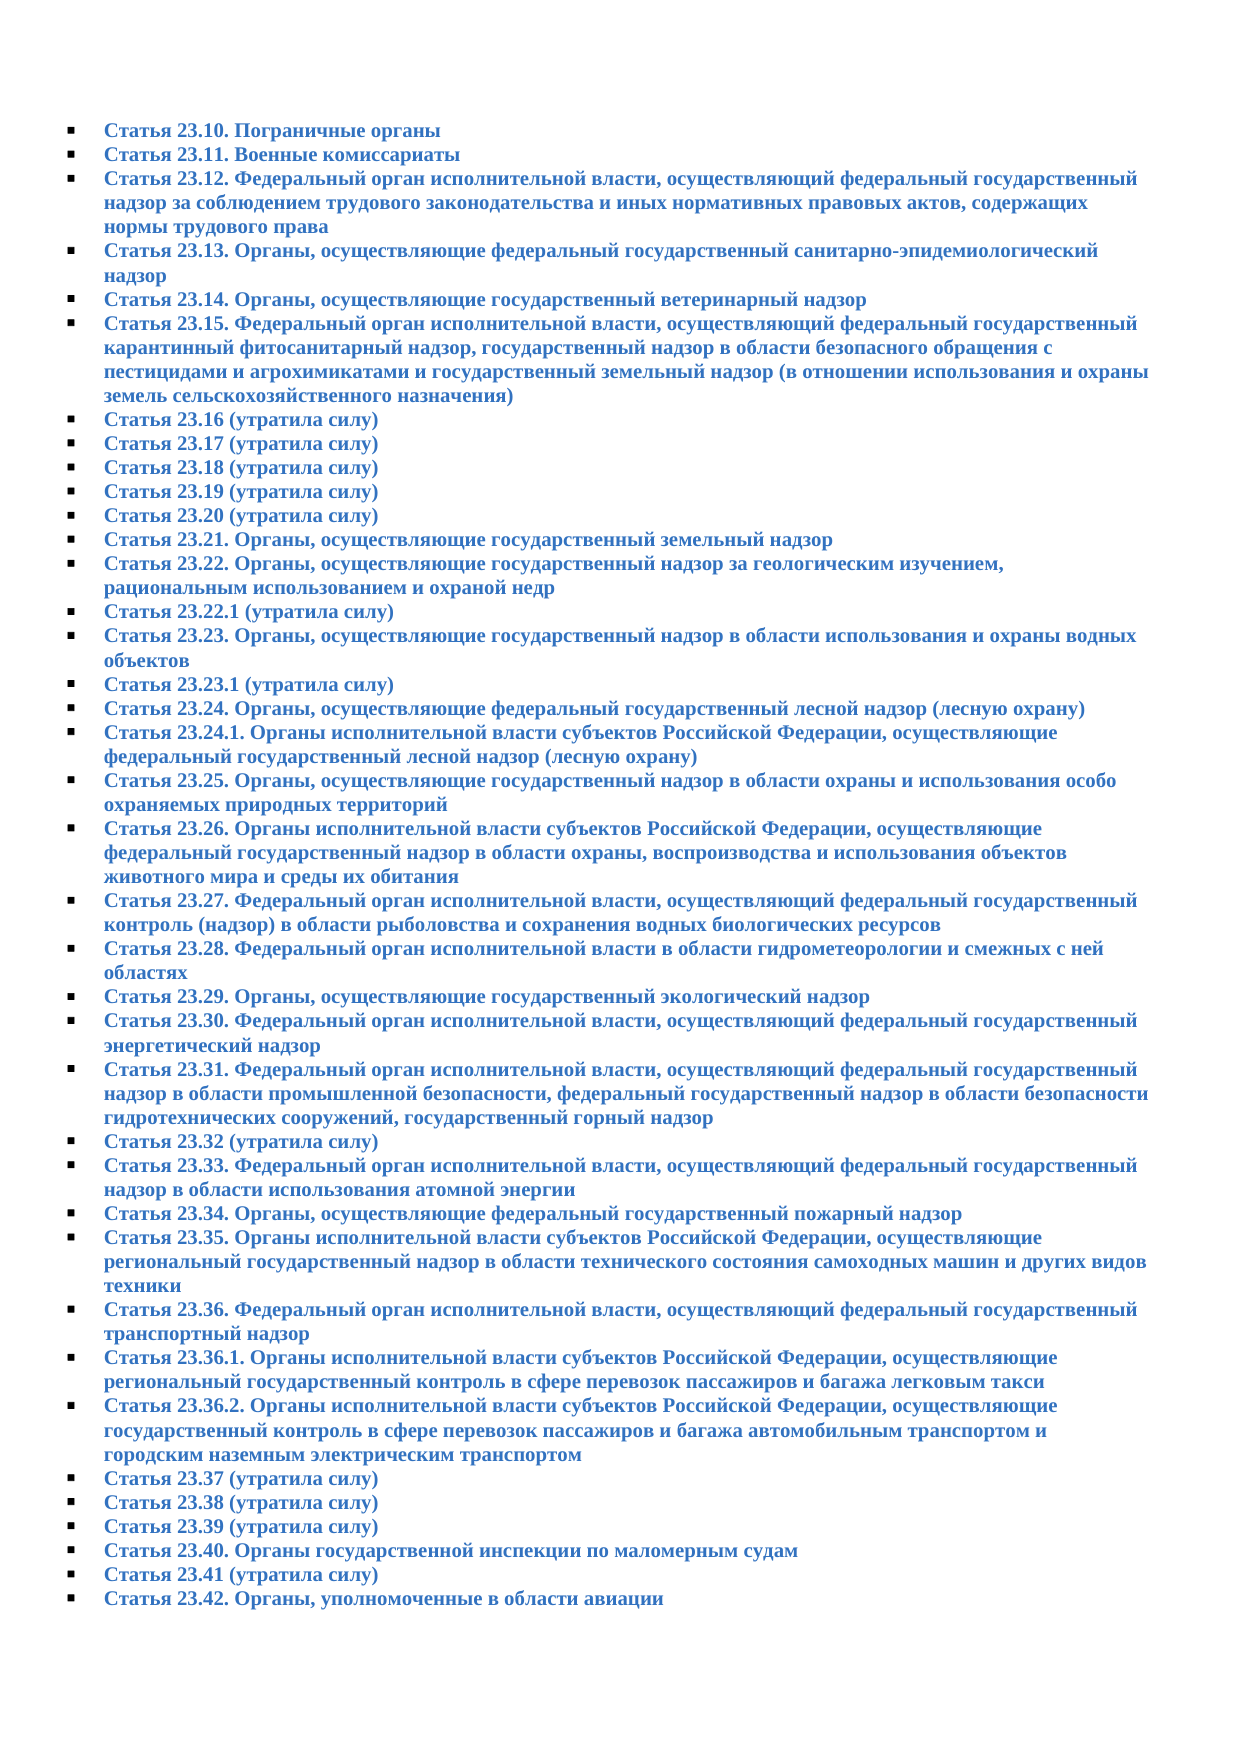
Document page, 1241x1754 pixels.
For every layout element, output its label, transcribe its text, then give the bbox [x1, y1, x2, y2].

list Статья 23.32 (утратила силу) [66, 1129, 1152, 1153]
list Статья 23.28. Федеральный орган исполнительной власти в области гидрометеорологии и смежных с ней областях [66, 936, 1152, 984]
list Статья 23.19 (утратила силу) [66, 479, 1152, 503]
list Статья 23.24.1. Органы исполнительной власти субъектов Российской Федерации, осуществляющие федеральный государственный лесной надзор (лесную охрану) [66, 720, 1152, 768]
list Статья 23.21. Органы, осуществляющие государственный земельный надзор [66, 527, 1152, 551]
list Статья 23.33. Федеральный орган исполнительной власти, осуществляющий федеральный государственный надзор в области использования атомной энергии [66, 1153, 1152, 1201]
list Статья 23.31. Федеральный орган исполнительной власти, осуществляющий федеральный государственный надзор в области промышленной безопасности, федеральный государственный надзор в области безопасности гидротехнических сооружений, государственный горный надзор [66, 1057, 1152, 1129]
list Статья 23.36. Федеральный орган исполнительной власти, осуществляющий федеральный государственный транспортный надзор [66, 1297, 1152, 1345]
list Статья 23.41 (утратила силу) [66, 1562, 1152, 1586]
list Статья 23.39 (утратила силу) [66, 1514, 1152, 1538]
list Статья 23.34. Органы, осуществляющие федеральный государственный пожарный надзор [66, 1201, 1152, 1225]
list Статья 23.18 (утратила силу) [66, 455, 1152, 479]
list Статья 23.12. Федеральный орган исполнительной власти, осуществляющий федеральный государственный надзор за соблюдением трудового законодательства и иных нормативных правовых актов, содержащих нормы трудового права [66, 166, 1152, 238]
list Статья 23.40. Органы государственной инспекции по маломерным судам [66, 1538, 1152, 1562]
list Статья 23.23.1 (утратила силу) [66, 672, 1152, 696]
list Статья 23.13. Органы, осуществляющие федеральный государственный санитарно-эпидемиологический надзор [66, 238, 1152, 287]
list Статья 23.35. Органы исполнительной власти субъектов Российской Федерации, осуществляющие региональный государственный надзор в области технического состояния самоходных машин и других видов техники [66, 1225, 1152, 1297]
list Статья 23.24. Органы, осуществляющие федеральный государственный лесной надзор (лесную охрану) [66, 696, 1152, 720]
list Статья 23.30. Федеральный орган исполнительной власти, осуществляющий федеральный государственный энергетический надзор [66, 1008, 1152, 1057]
list Статья 23.25. Органы, осуществляющие государственный надзор в области охраны и использования особо охраняемых природных территорий [66, 768, 1152, 816]
list Статья 23.11. Военные комиссариаты [66, 142, 1152, 166]
list Статья 23.15. Федеральный орган исполнительной власти, осуществляющий федеральный государственный карантинный фитосанитарный надзор, государственный надзор в области безопасного обращения с пестицидами и агрохимикатами и государственный земельный надзор (в отношении использования и охраны земель сельскохозяйственного назначения) [66, 311, 1152, 407]
list Статья 23.22. Органы, осуществляющие государственный надзор за геологическим изучением, рациональным использованием и охраной недр [66, 551, 1152, 599]
list Статья 23.27. Федеральный орган исполнительной власти, осуществляющий федеральный государственный контроль (надзор) в области рыболовства и сохранения водных биологических ресурсов [66, 888, 1152, 936]
list Статья 23.36.1. Органы исполнительной власти субъектов Российской Федерации, осуществляющие региональный государственный контроль в сфере перевозок пассажиров и багажа легковым такси [66, 1345, 1152, 1393]
list Статья 23.16 (утратила силу) [66, 407, 1152, 431]
list Статья 23.26. Органы исполнительной власти субъектов Российской Федерации, осуществляющие федеральный государственный надзор в области охраны, воспроизводства и использования объектов животного мира и среды их обитания [66, 816, 1152, 888]
list Статья 23.10. Пограничные органы [66, 118, 1152, 142]
list Статья 23.38 (утратила силу) [66, 1490, 1152, 1514]
list Статья 23.20 (утратила силу) [66, 503, 1152, 527]
list Статья 23.36.2. Органы исполнительной власти субъектов Российской Федерации, осуществляющие государственный контроль в сфере перевозок пассажиров и багажа автомобильным транспортом и городским наземным электрическим транспортом [66, 1393, 1152, 1466]
list Статья 23.42. Органы, уполномоченные в области авиации [66, 1586, 1152, 1610]
list Статья 23.37 (утратила силу) [66, 1466, 1152, 1490]
list Статья 23.22.1 (утратила силу) [66, 599, 1152, 623]
list Статья 23.23. Органы, осуществляющие государственный надзор в области использования и охраны водных объектов [66, 623, 1152, 672]
list Статья 23.14. Органы, осуществляющие государственный ветеринарный надзор [66, 287, 1152, 311]
list Статья 23.29. Органы, осуществляющие государственный экологический надзор [66, 984, 1152, 1008]
list Статья 23.17 (утратила силу) [66, 431, 1152, 455]
